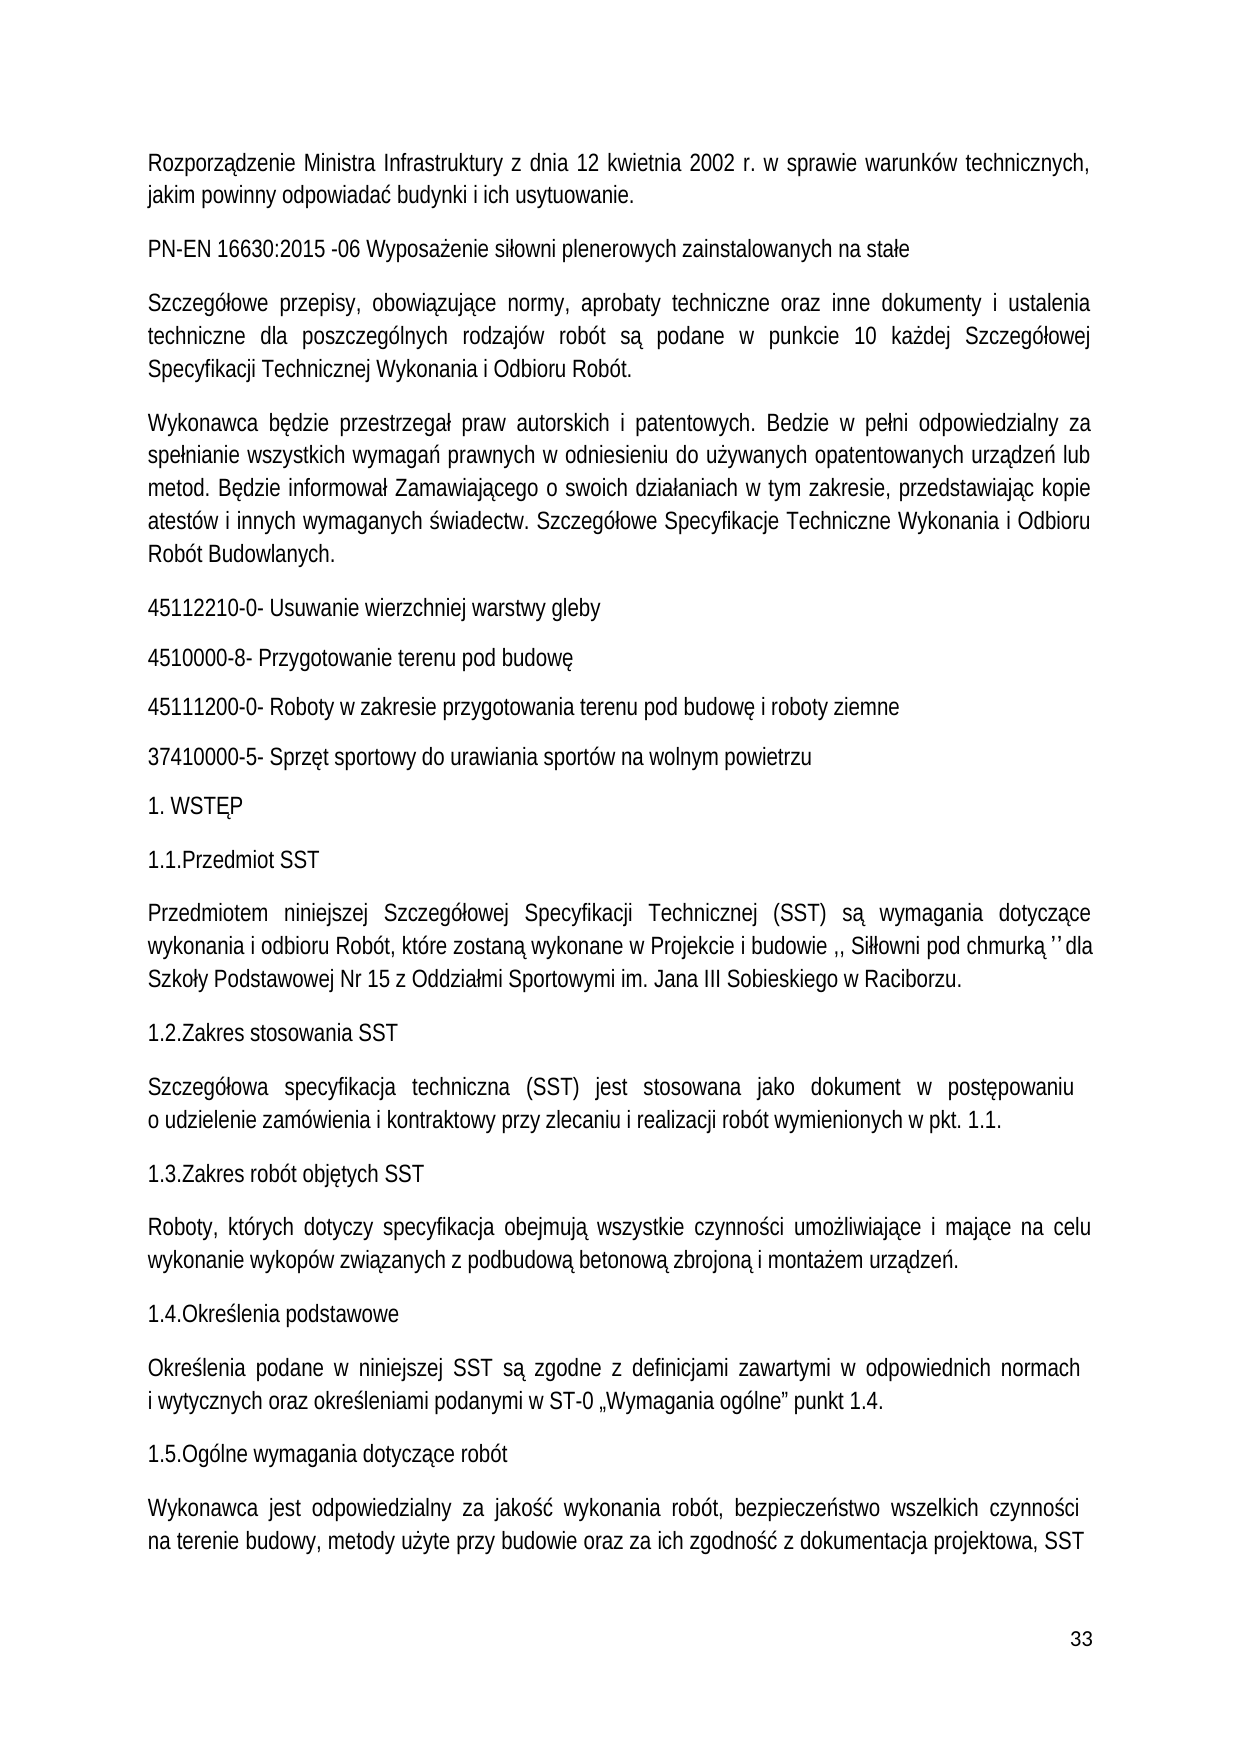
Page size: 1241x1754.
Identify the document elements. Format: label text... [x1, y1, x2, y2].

text 4510000-8- Przygotowanie terenu pod budowę [148, 642, 1093, 671]
text 1.2.Zakres stosowania SST [148, 1018, 1093, 1047]
text 45111200-0- Roboty w zakresie przygotowania terenu pod budowę i roboty ziemne [148, 692, 1093, 721]
text 37410000-5- Sprzęt sportowy do urawiania sportów na wolnym powietrzu [148, 741, 1093, 770]
text Rozporządzenie Ministra Infrastruktury z dnia 12 kwietnia 2002 r. w sprawie warunków technicznych, jakim powinny odpowiadać budynki i ich usytuowanie. [148, 148, 1093, 209]
text 1.3.Zakres robót objętych SST [148, 1158, 1093, 1187]
text Szczegółowe przepisy, obowiązujące normy, aprobaty techniczne oraz inne dokumenty i ustalenia techniczne dla poszczególnych rodzajów robót są podane w punkcie 10 każdej Szczegółowej Specyfikacji Technicznej Wykonania i Odbioru Robót. [148, 288, 1093, 382]
text PN-EN 16630:2015 -06 Wyposażenie siłowni plenerowych zainstalowanych na stałe [148, 234, 1093, 263]
text 1.4.Określenia podstawowe [148, 1299, 1093, 1328]
text Wykonawca będzie przestrzegał praw autorskich i patentowych. Bedzie w pełni odpowiedzialny za spełnianie wszystkich wymagań prawnych w odniesieniu do używanych opatentowanych urządzeń lub metod. Będzie informował Zamawiającego o swoich działaniach w tym zakresie, przedstawiając kopie atestów i innych wymaganych świadectw. Szczegółowe Specyfikacje Techniczne Wykonania i Odbioru Robót Budowlanych. [148, 408, 1093, 568]
text 1.1.Przedmiot SST [148, 845, 1093, 873]
text 45112210-0- Usuwanie wierzchniej warstwy gleby [148, 593, 1093, 622]
text Szczegółowa specyfikacja techniczna (SST) jest stosowana jako dokument w postępowaniu o udzielenie zamówienia i kontraktowy przy zlecaniu i realizacji robót wymienionych w pkt. 1.1. [148, 1072, 1093, 1133]
text 1.5.Ogólne wymagania dotyczące robót [148, 1439, 1093, 1468]
text Roboty, których dotyczy specyfikacja obejmują wszystkie czynności umożliwiające i mające na celu wykonanie wykopów związanych z podbudową betonową zbrojoną i montażem urządzeń. [148, 1212, 1093, 1274]
text Przedmiotem niniejszej Szczegółowej Specyfikacji Technicznej (SST) są wymagania dotyczące wykonania i odbioru Robót, które zostaną wykonane w Projekcie i budowie ,, Siłłowni pod chmurką ̓ ̓ dla Szkoły Podstawowej Nr 15 z Oddziałmi Sportowymi im. Jana III Sobieskiego w Raciborzu. [148, 898, 1093, 993]
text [148, 1493, 1093, 1555]
text Określenia podane w niniejszej SST są zgodne z definicjami zawartymi w odpowiednich normach i wytycznych oraz określeniami podanymi w ST-0 „Wymagania ogólne” punkt 1.4. [148, 1353, 1093, 1414]
text 1. WSTĘP [148, 791, 1093, 819]
